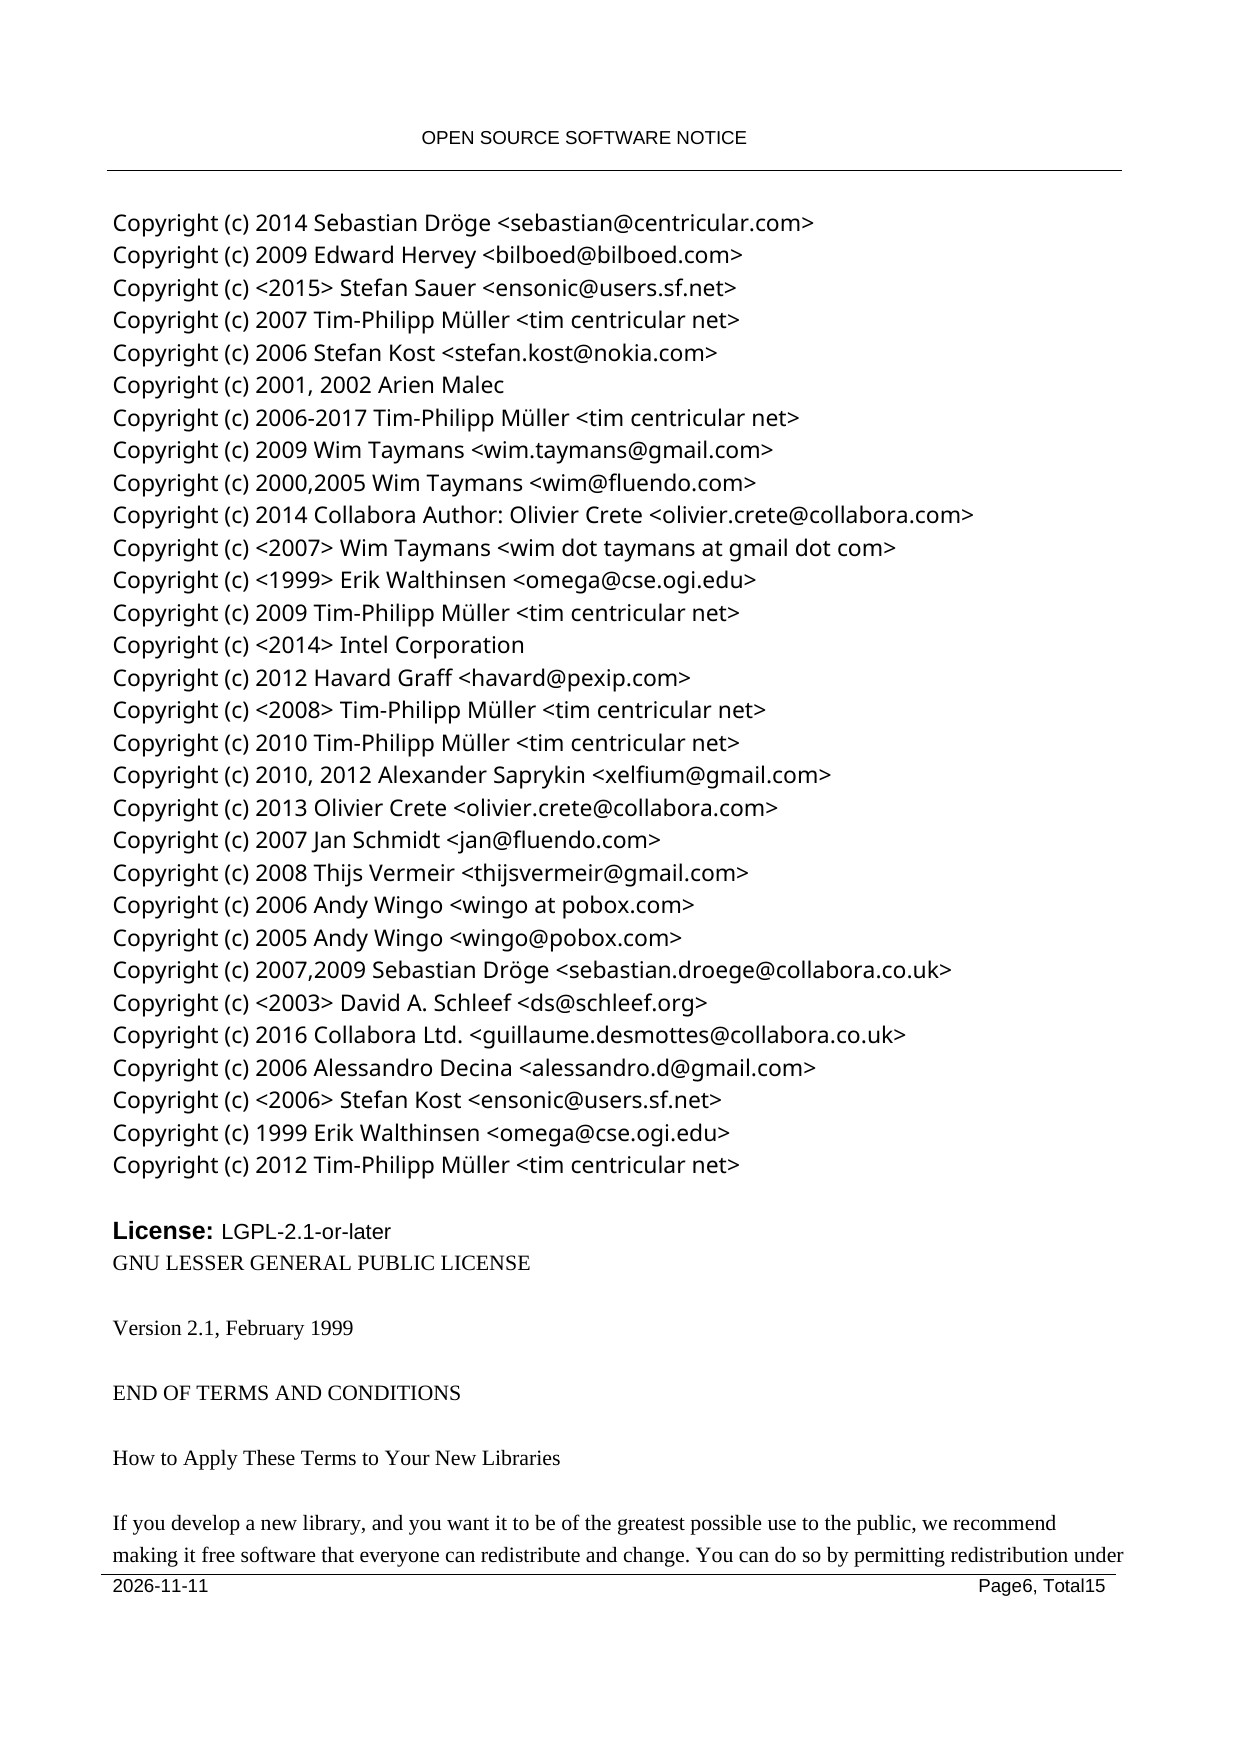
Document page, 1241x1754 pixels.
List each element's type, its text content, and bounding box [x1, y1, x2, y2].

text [112, 206, 1128, 1214]
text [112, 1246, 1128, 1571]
text License: LGPL-2.1-or-later [112, 1214, 1128, 1246]
